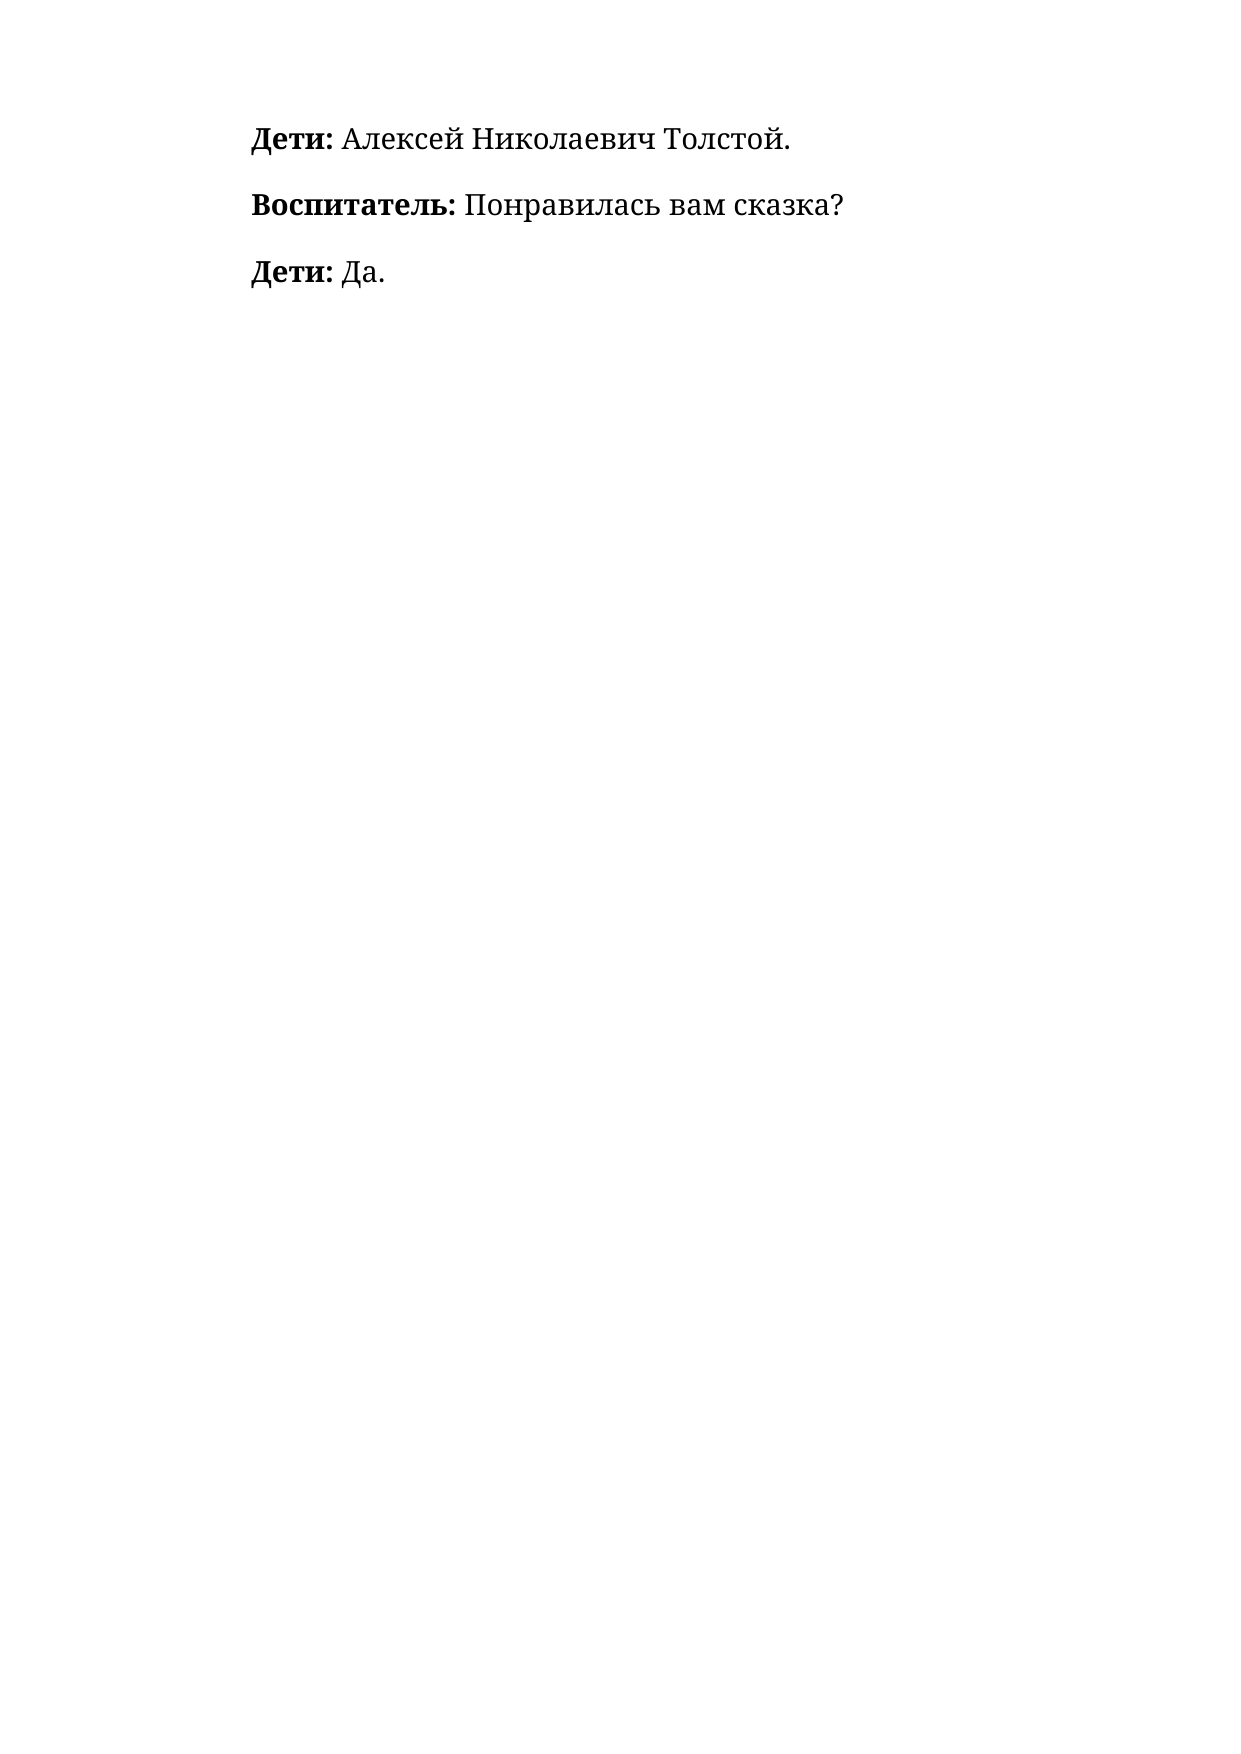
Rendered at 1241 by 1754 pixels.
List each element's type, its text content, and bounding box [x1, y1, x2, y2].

text Воспитатель: Понравилась вам сказка? [177, 184, 1152, 224]
text Дети: Алексей Николаевич Толстой. [177, 118, 1152, 158]
text Дети: Да. [177, 251, 1152, 291]
